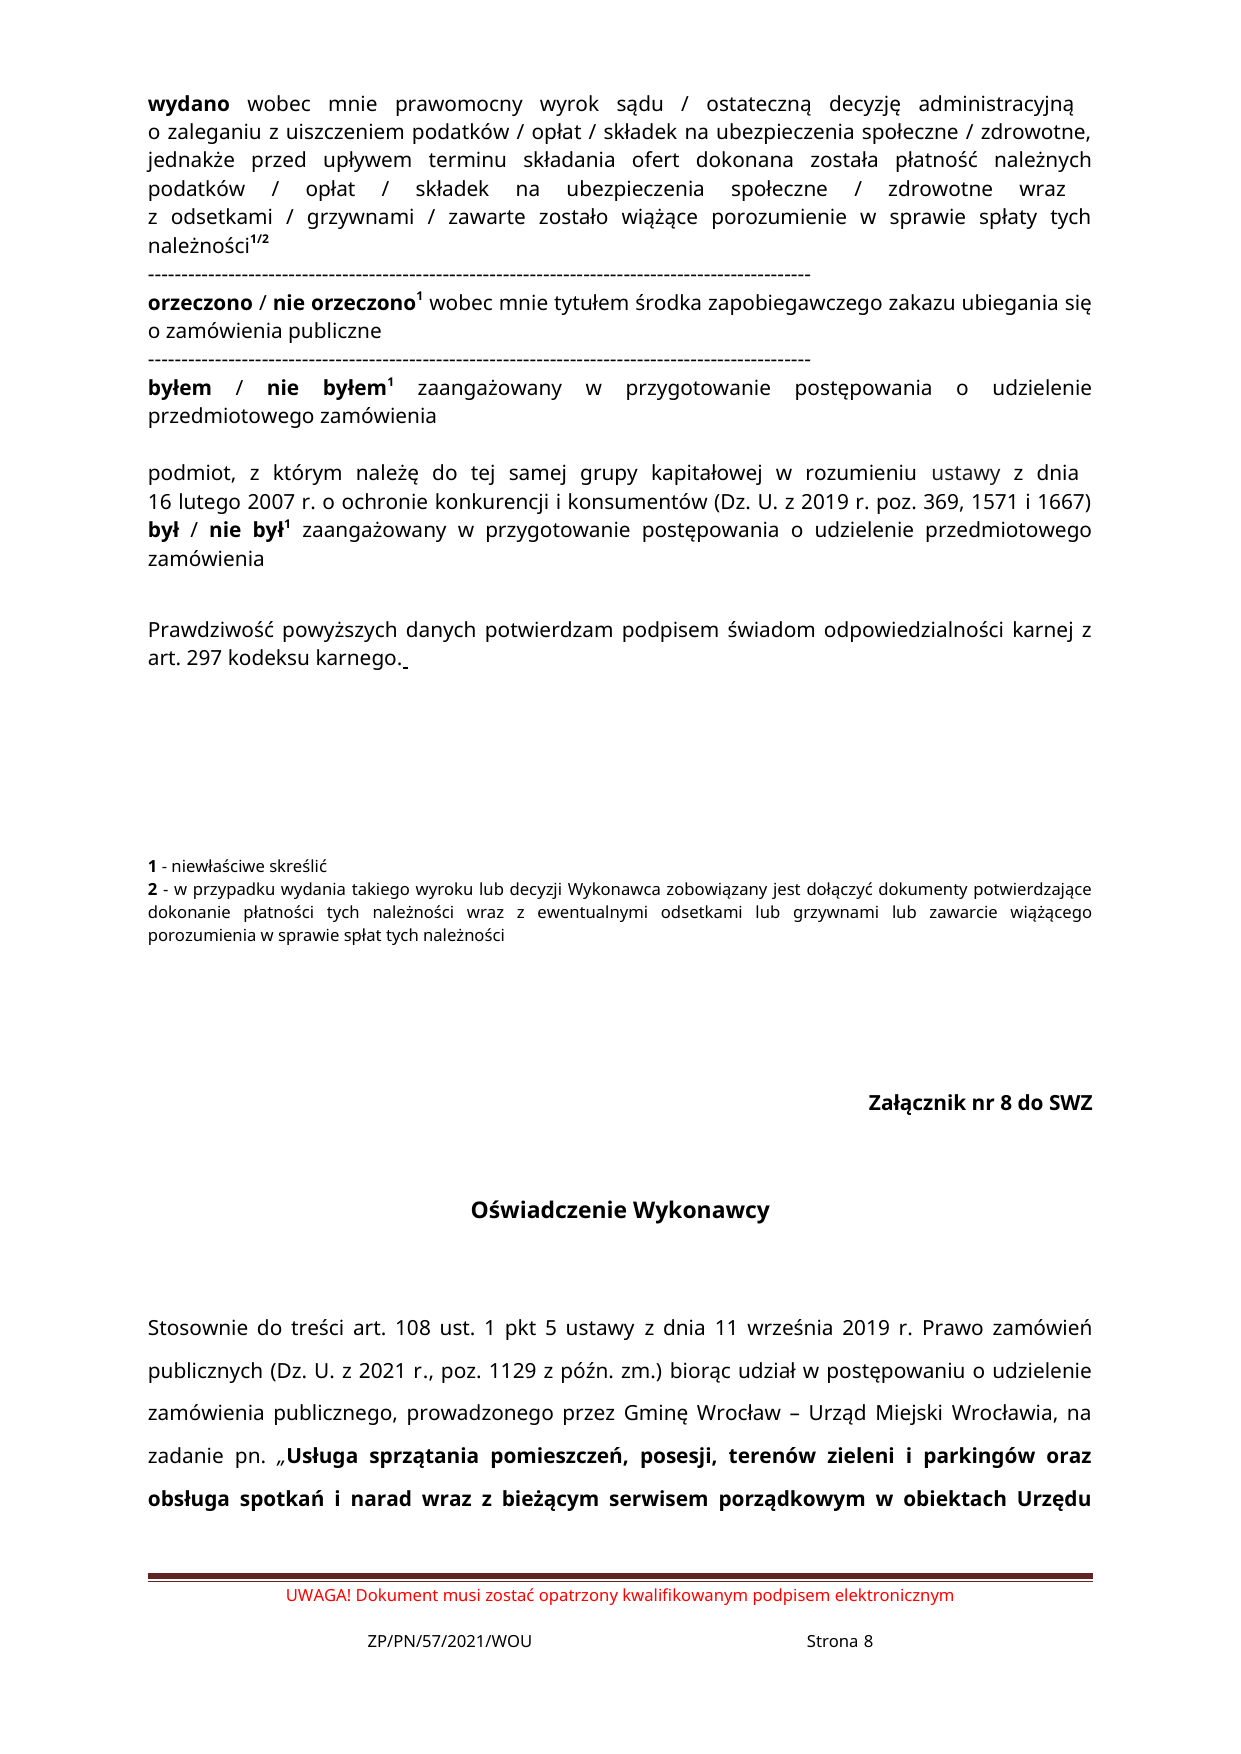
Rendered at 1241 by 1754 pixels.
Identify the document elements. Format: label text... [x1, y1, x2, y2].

text --------------------------------------------------------------------------------------------------- [148, 344, 1093, 373]
text Oświadczenie Wykonawcy [148, 1194, 1093, 1226]
text 1 - niewłaściwe skreślić [148, 855, 1093, 878]
text --------------------------------------------------------------------------------------------------- [148, 259, 1093, 288]
text byłem / nie byłem1 zaangażowany w przygotowanie postępowania o udzielenie przedmiotowego zamówienia [148, 373, 1093, 430]
text wydano wobec mnie prawomocny wyrok sądu / ostateczną decyzję administracyjną o zaleganiu z uiszczeniem podatków / opłat / składek na ubezpieczenia społeczne / zdrowotne, jednakże przed upływem terminu składania ofert dokonana została płatność należnych podatków / opłat / składek na ubezpieczenia społeczne / zdrowotne wraz z odsetkami / grzywnami / zawarte zostało wiążące porozumienie w sprawie spłaty tych należności1/2 [148, 89, 1093, 259]
text Prawdziwość powyższych danych potwierdzam podpisem świadom odpowiedzialności karnej z art. 297 kodeksu karnego. [148, 615, 1093, 672]
text podmiot, z którym należę do tej samej grupy kapitałowej w rozumieniu ustawy z dnia 16 lutego 2007 r. o ochronie konkurencji i konsumentów (Dz. U. z 2019 r. poz. 369, 1571 i 1667) był / nie był1 zaangażowany w przygotowanie postępowania o udzielenie przedmiotowego zamówienia [148, 458, 1093, 572]
text 2 - w przypadku wydania takiego wyroku lub decyzji Wykonawca zobowiązany jest dołączyć dokumenty potwierdzające dokonanie płatności tych należności wraz z ewentualnymi odsetkami lub grzywnami lub zawarcie wiążącego porozumienia w sprawie spłat tych należności [148, 878, 1093, 946]
text orzeczono / nie orzeczono1 wobec mnie tytułem środka zapobiegawczego zakazu ubiegania się o zamówienia publiczne [148, 288, 1093, 344]
text Załącznik nr 8 do SWZ [664, 1088, 1093, 1116]
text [148, 1313, 1093, 1512]
